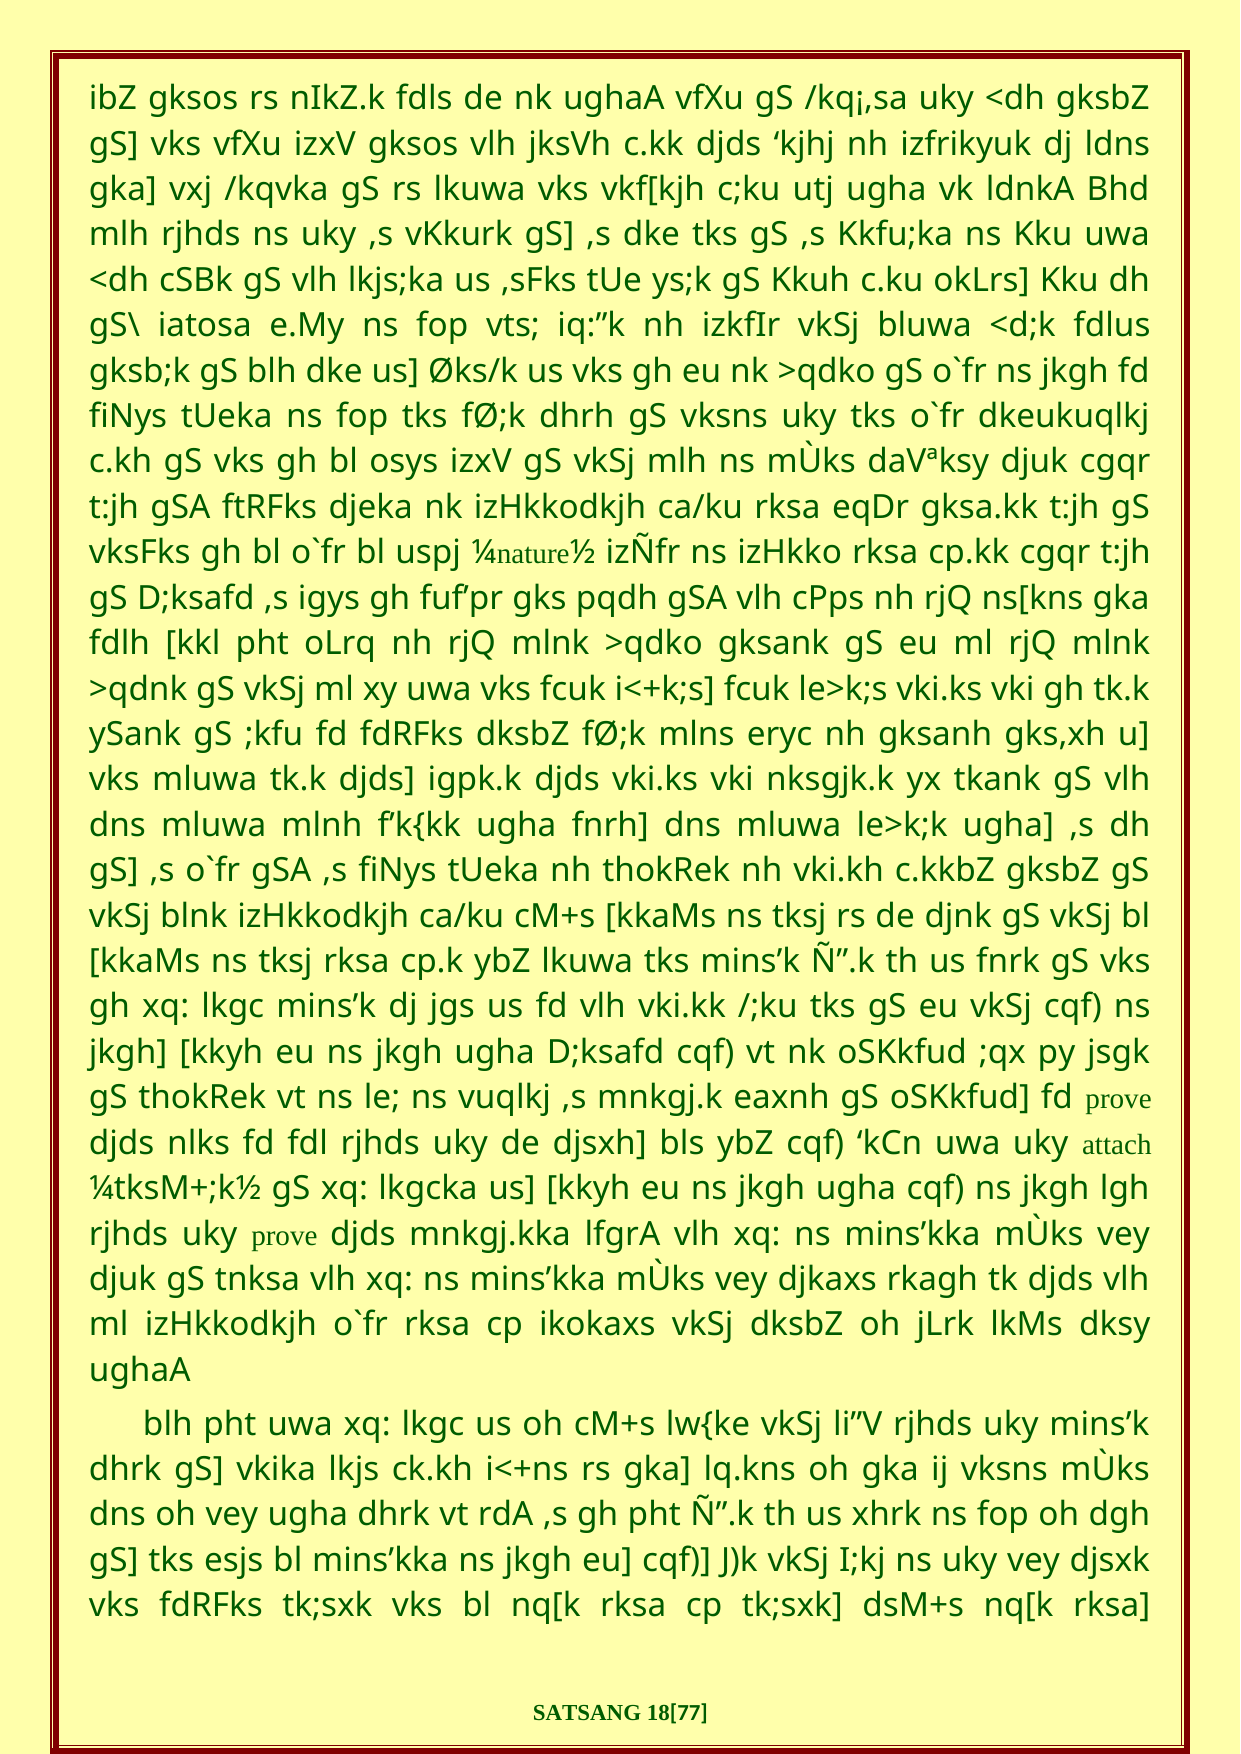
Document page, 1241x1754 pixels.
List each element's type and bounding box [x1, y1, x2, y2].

text [89, 74, 1152, 1391]
text [89, 1399, 1152, 1626]
